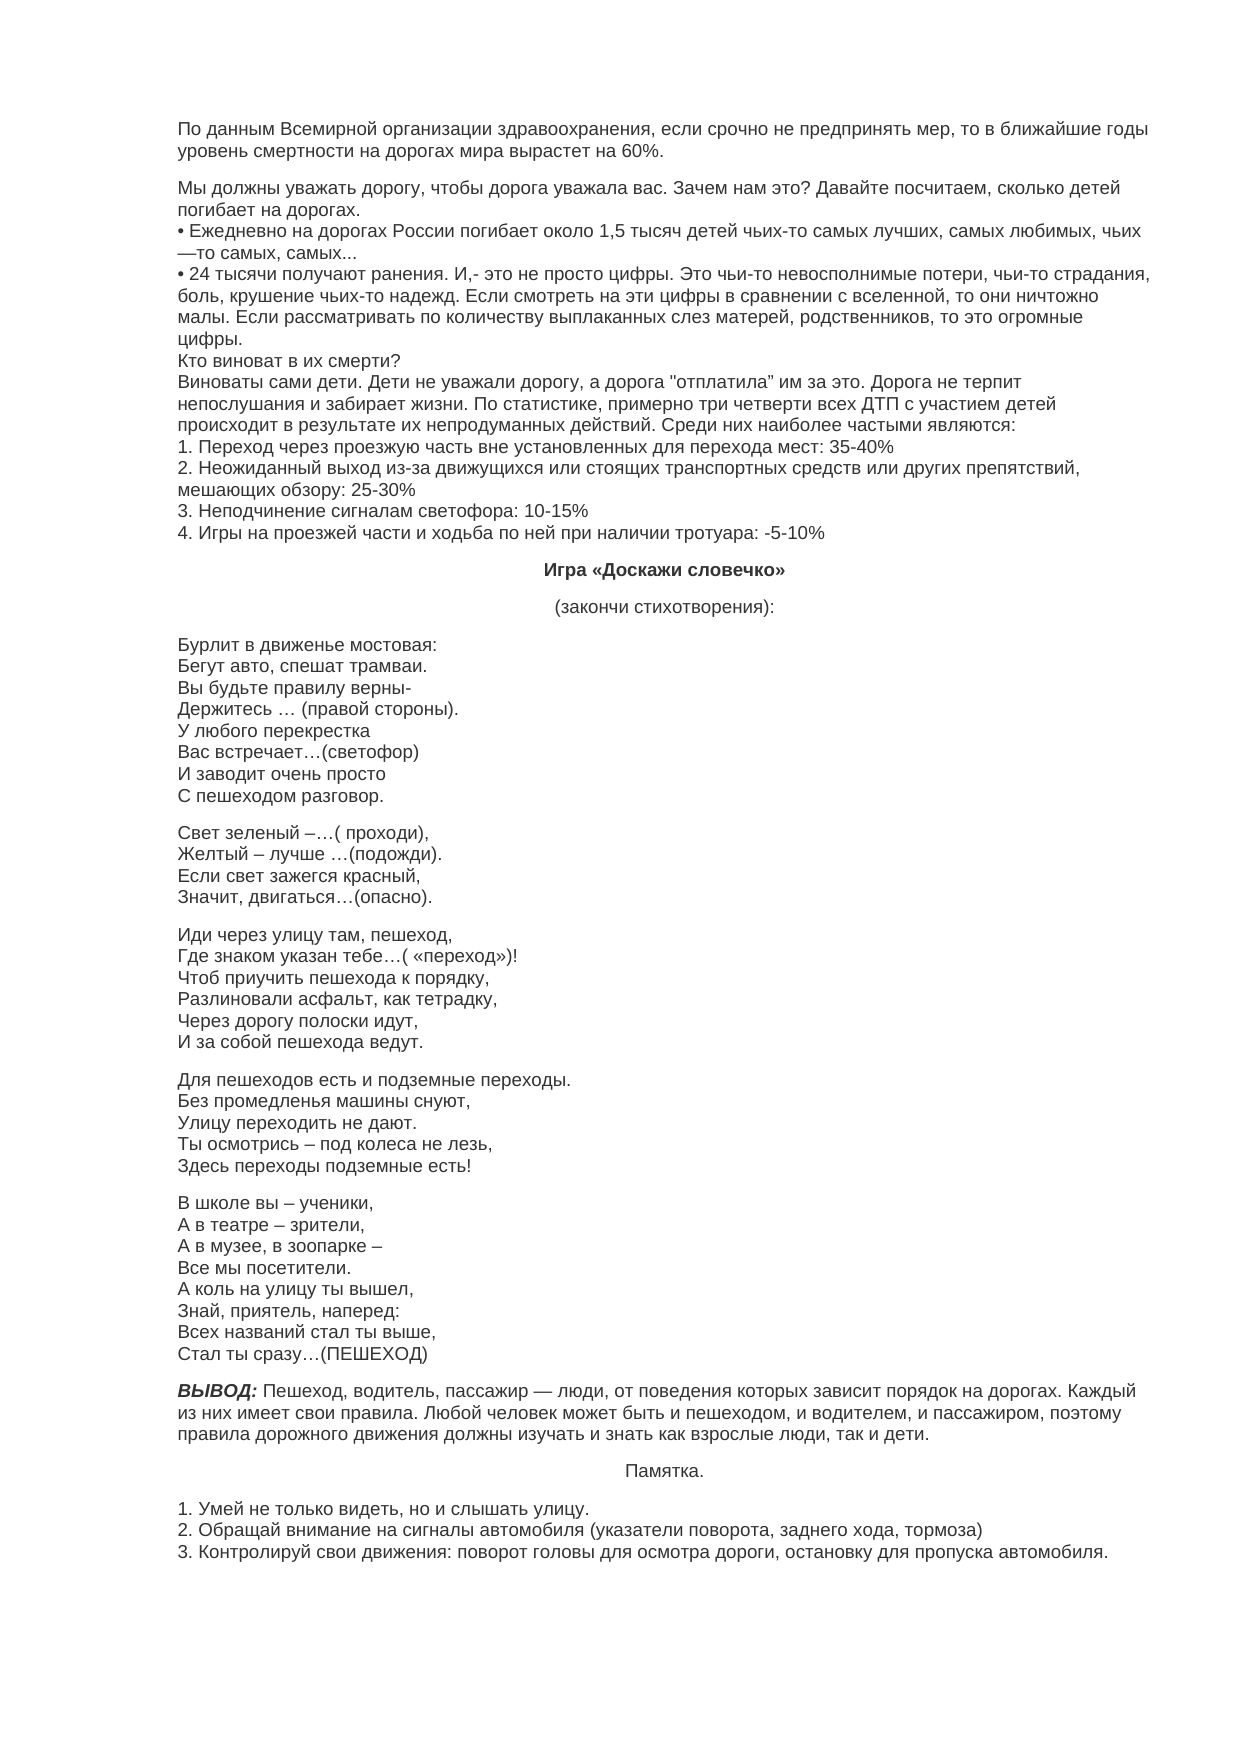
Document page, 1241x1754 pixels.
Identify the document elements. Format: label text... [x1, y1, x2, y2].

text Бурлит в движенье мостовая: Бегут авто, спешат трамваи. Вы будьте правилу верны- Держитесь … (правой стороны). У любого перекрестка Вас встречает…(светофор) И заводит очень просто С пешеходом разговор. [177, 633, 1152, 806]
text (закончи стихотворения): [177, 596, 1152, 618]
text В школе вы – ученики, А в театре – зрители, А в музее, в зоопарке – Все мы посетители. А коль на улицу ты вышел, Знай, приятель, наперед: Всех названий стал ты выше, Стал ты сразу…(ПЕШЕХОД) [177, 1192, 1152, 1364]
text По данным Всемирной организации здравоохранения, если срочно не предпринять мер, то в ближайшие годы уровень смертности на дорогах мира вырастет на 60%. [177, 118, 1152, 161]
text ВЫВОД: Пешеход, водитель, пассажир — люди, от поведения которых зависит порядок на дорогах. Каждый из них имеет свои правила. Любой человек может быть и пешеходом, и водителем, и пассажиром, поэтому правила дорожного движения должны изучать и знать как взрослые люди, так и дети. [177, 1380, 1152, 1445]
text Игра «Доскажи словечко» [177, 559, 1152, 581]
text Памятка. [177, 1460, 1152, 1482]
text Для пешеходов есть и подземные переходы. Без промедленья машины снуют, Улицу переходить не дают. Ты осмотрись – под колеса не лезь, Здесь переходы подземные есть! [177, 1068, 1152, 1176]
text Мы должны уважать дорогу, чтобы дорога уважала вас. Зачем нам это? Давайте посчитаем, сколько детей погибает на дорогах. • Ежедневно на дорогах России погибает около 1,5 тысяч детей чьих-то самых лучших, самых любимых, чьих—то самых, самых... • 24 тысячи получают ранения. И,- это не просто цифры. Это чьи-то невосполнимые потери, чьи-то страдания, боль, крушение чьих-то надежд. Если смотреть на эти цифры в сравнении с вселенной, то они ничтожно малы. Если рассматривать по количеству выплаканных слез матерей, родственников, то это огромные цифры. Кто виноват в их смерти? Виноваты сами дети. Дети не уважали дорогу, а дорога "отплатила” им за это. Дорога не терпит непослушания и забирает жизни. По статистике, примерно три четверти всех ДТП с участием детей происходит в результате их непродуманных действий. Среди них наиболее частыми являются: 1. Переход через проезжую часть вне установленных для перехода мест: 35-40% 2. Неожиданный выход из-за движущихся или стоящих транспортных средств или других препятствий, мешающих обзору: 25-30% 3. Неподчинение сигналам светофора: 10-15% 4. Игры на проезжей части и ходьба по ней при наличии тротуара: -5-10% [177, 177, 1152, 543]
text 1. Умей не только видеть, но и слышать улицу. 2. Обращай внимание на сигналы автомобиля (указатели поворота, заднего хода, тормоза) 3. Контролируй свои движения: поворот головы для осмотра дороги, остановку для пропуска автомобиля. [177, 1497, 1152, 1562]
text Свет зеленый –…( проходи), Желтый – лучше …(подожди). Если свет зажегся красный, Значит, двигаться…(опасно). [177, 822, 1152, 908]
text Иди через улицу там, пешеход, Где знаком указан тебе…( «переход»)! Чтоб приучить пешехода к порядку, Разлиновали асфальт, как тетрадку, Через дорогу полоски идут, И за собой пешехода ведут. [177, 923, 1152, 1053]
